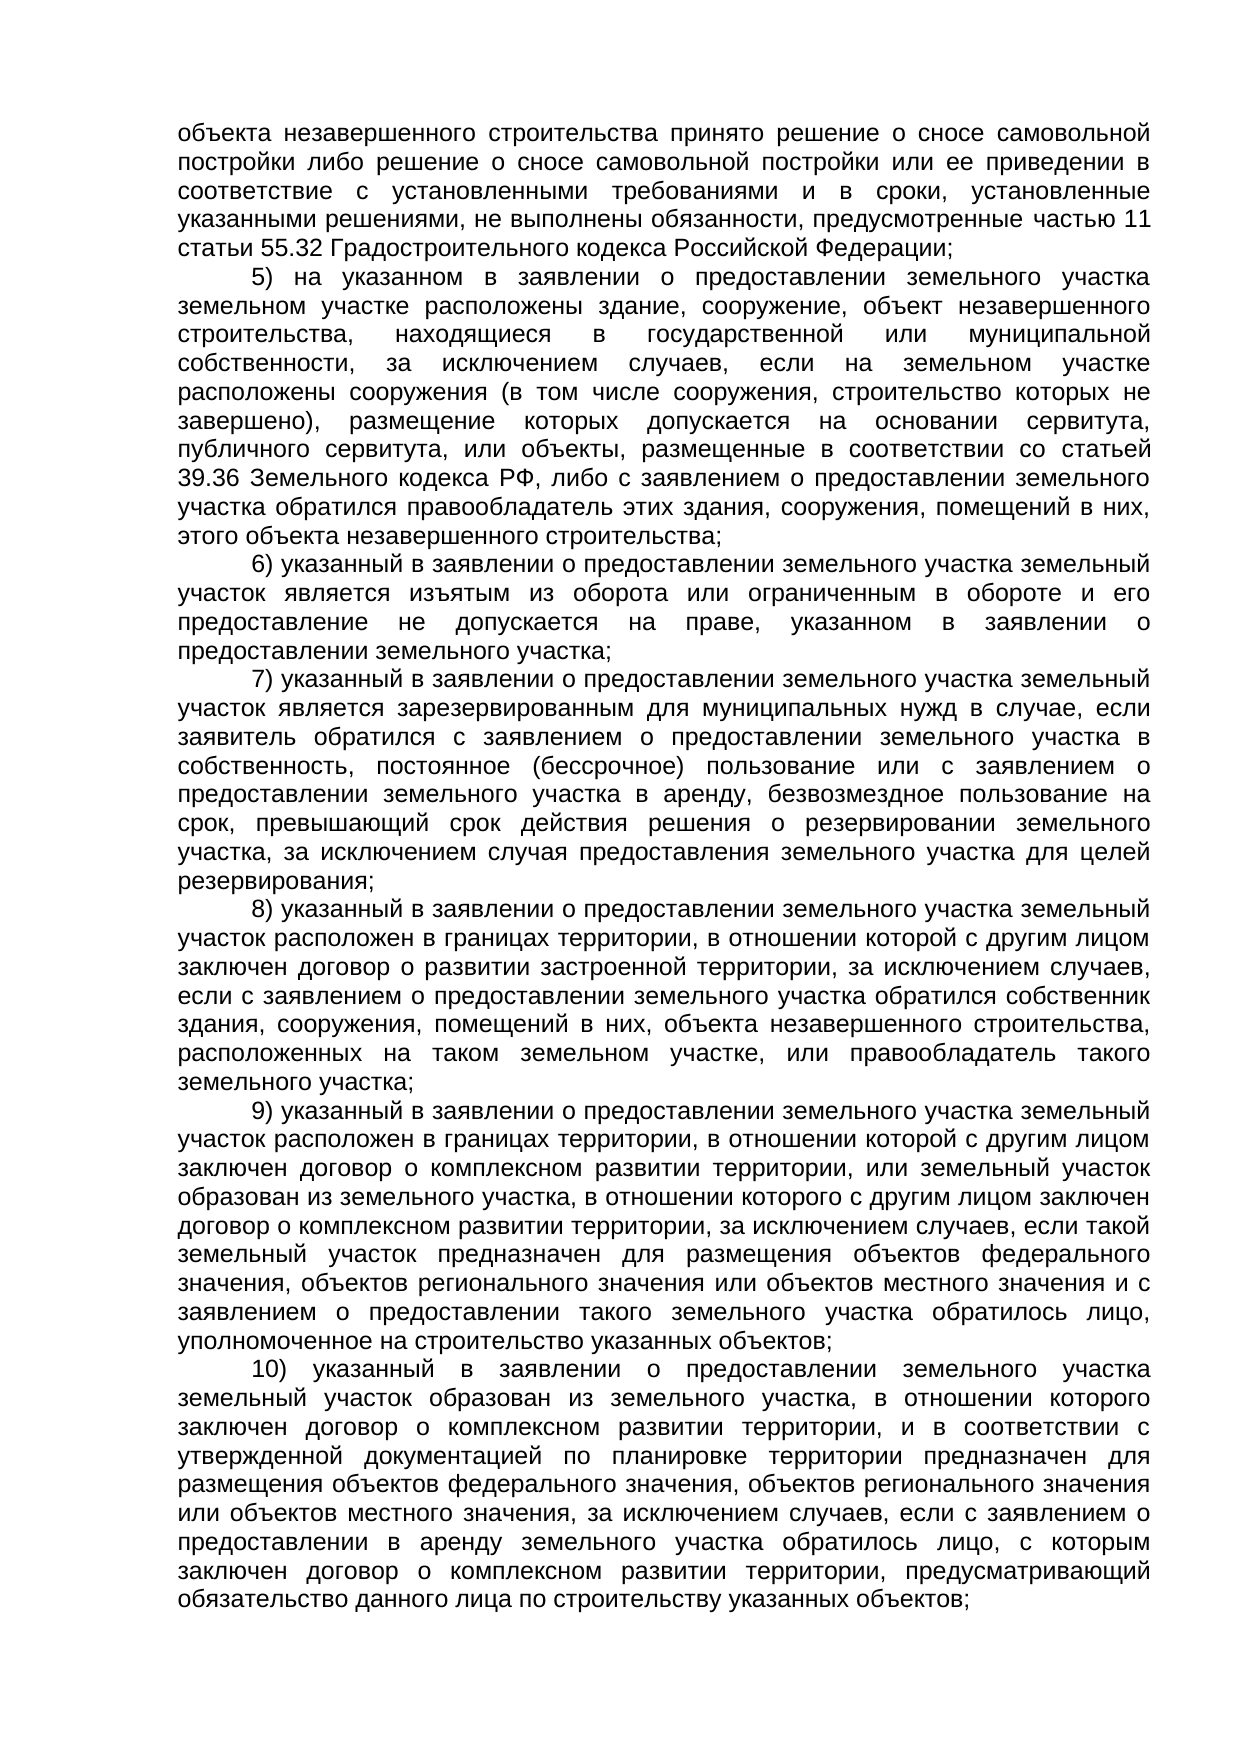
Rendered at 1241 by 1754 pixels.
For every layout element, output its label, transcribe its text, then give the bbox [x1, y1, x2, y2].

text 9) указанный в заявлении о предоставлении земельного участка земельный участок расположен в границах территории, в отношении которой с другим лицом заключен договор о комплексном развитии территории, или земельный участок образован из земельного участка, в отношении которого с другим лицом заключен договор о комплексном развитии территории, за исключением случаев, если такой земельный участок предназначен для размещения объектов федерального значения, объектов регионального значения или объектов местного значения и с заявлением о предоставлении такого земельного участка обратилось лицо, уполномоченное на строительство указанных объектов; [177, 1096, 1152, 1354]
text 7) указанный в заявлении о предоставлении земельного участка земельный участок является зарезервированным для муниципальных нужд в случае, если заявитель обратился с заявлением о предоставлении земельного участка в собственность, постоянное (бессрочное) пользование или с заявлением о предоставлении земельного участка в аренду, безвозмездное пользование на срок, превышающий срок действия решения о резервировании земельного участка, за исключением случая предоставления земельного участка для целей резервирования; [177, 664, 1152, 894]
text 5) на указанном в заявлении о предоставлении земельного участка земельном участке расположены здание, сооружение, объект незавершенного строительства, находящиеся в государственной или муниципальной собственности, за исключением случаев, если на земельном участке расположены сооружения (в том числе сооружения, строительство которых не завершено), размещение которых допускается на основании сервитута, публичного сервитута, или объекты, размещенные в соответствии со статьей 39.36 Земельного кодекса РФ, либо с заявлением о предоставлении земельного участка обратился правообладатель этих здания, сооружения, помещений в них, этого объекта незавершенного строительства; [177, 262, 1152, 549]
text 10) указанный в заявлении о предоставлении земельного участка земельный участок образован из земельного участка, в отношении которого заключен договор о комплексном развитии территории, и в соответствии с утвержденной документацией по планировке территории предназначен для размещения объектов федерального значения, объектов регионального значения или объектов местного значения, за исключением случаев, если с заявлением о предоставлении в аренду земельного участка обратилось лицо, с которым заключен договор о комплексном развитии территории, предусматривающий обязательство данного лица по строительству указанных объектов; [177, 1354, 1152, 1613]
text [177, 118, 1152, 262]
text 8) указанный в заявлении о предоставлении земельного участка земельный участок расположен в границах территории, в отношении которой с другим лицом заключен договор о развитии застроенной территории, за исключением случаев, если с заявлением о предоставлении земельного участка обратился собственник здания, сооружения, помещений в них, объекта незавершенного строительства, расположенных на таком земельном участке, или правообладатель такого земельного участка; [177, 894, 1152, 1096]
text 6) указанный в заявлении о предоставлении земельного участка земельный участок является изъятым из оборота или ограниченным в обороте и его предоставление не допускается на праве, указанном в заявлении о предоставлении земельного участка; [177, 549, 1152, 664]
